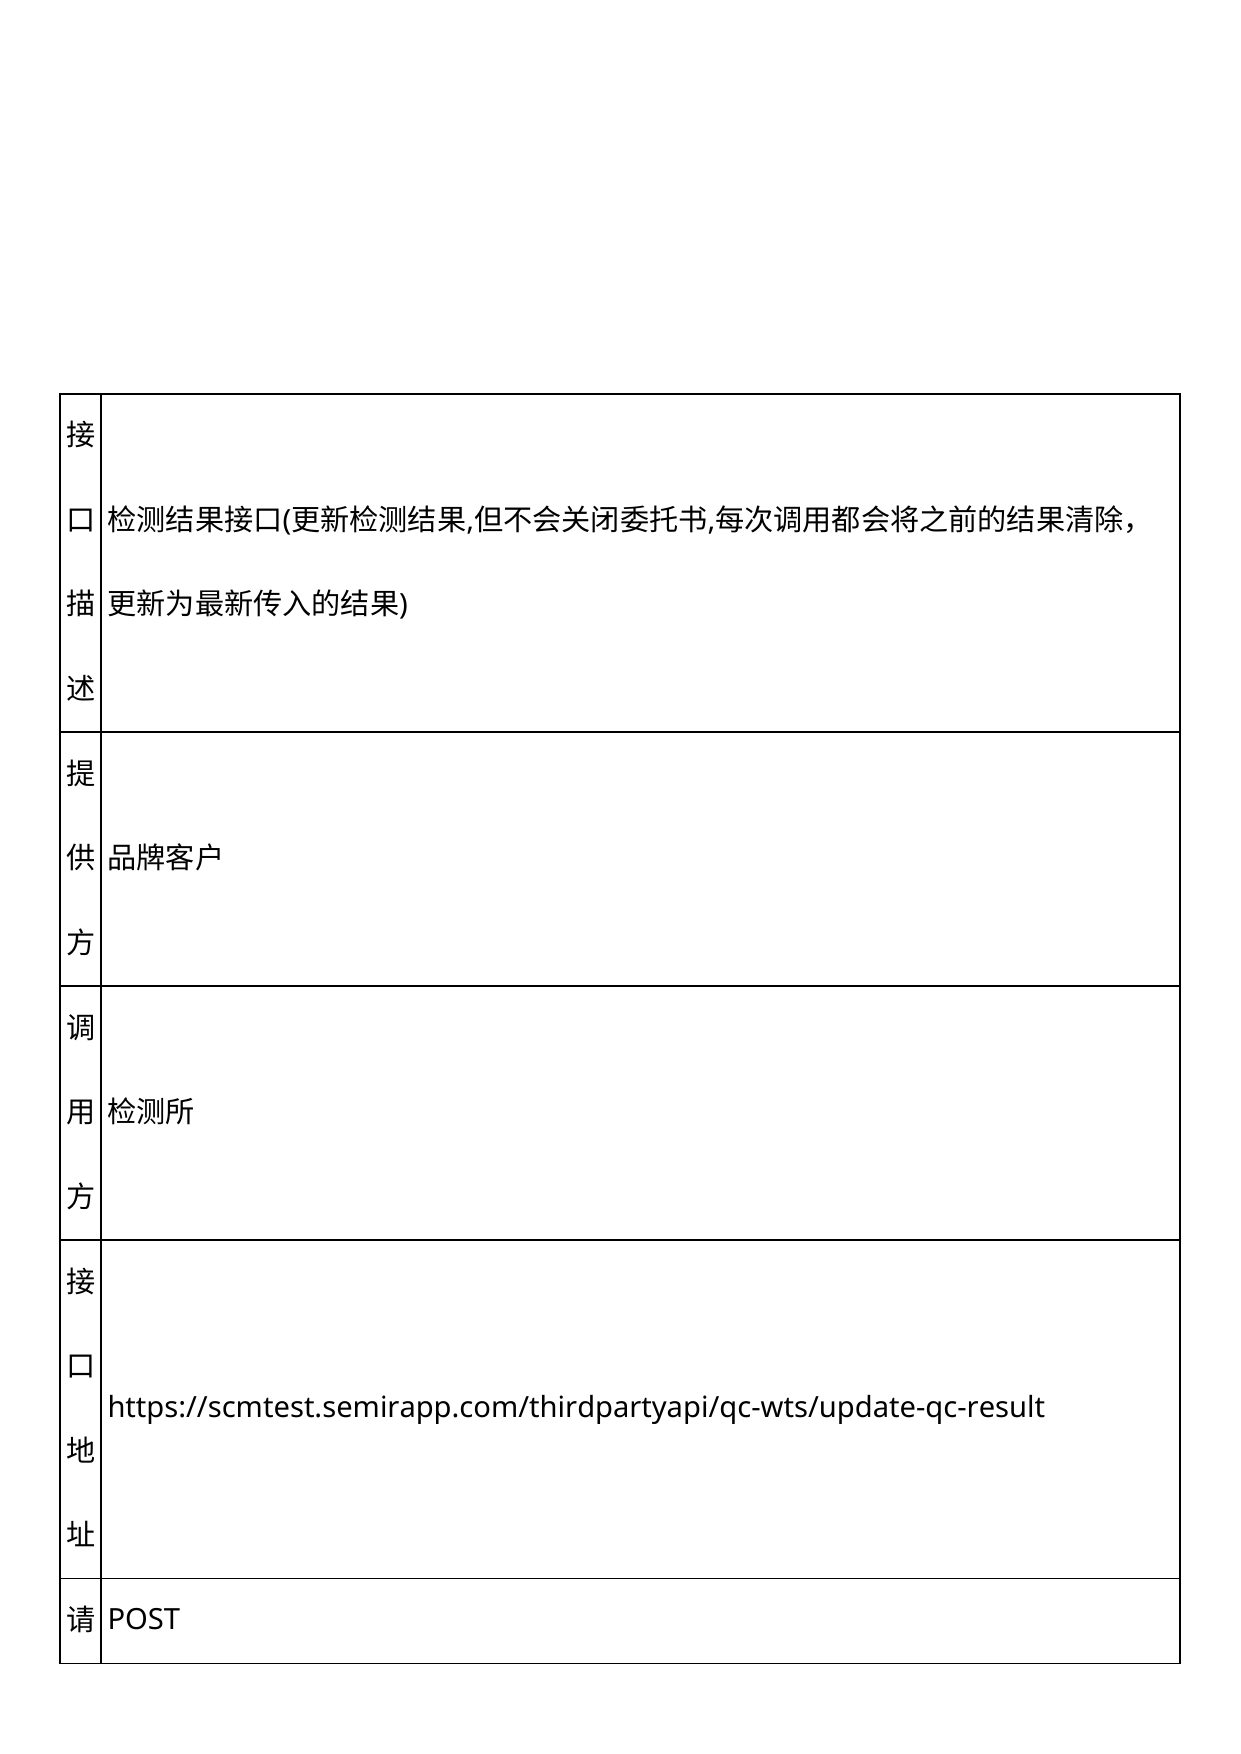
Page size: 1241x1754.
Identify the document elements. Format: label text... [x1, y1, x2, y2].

table_cell 品牌客户 [102, 733, 1179, 985]
table_cell 接口地址 [61, 1241, 100, 1578]
table_cell 提供方 [61, 733, 100, 985]
table_cell 检测所 [102, 987, 1179, 1239]
table_cell 请求方式 [61, 1579, 100, 1663]
table_header 接口描述 [61, 395, 100, 731]
table_cell POST [102, 1579, 1179, 1663]
table_cell https://scmtest.semirapp.com/thirdpartyapi/qc-wts/update-qc-result [102, 1241, 1179, 1578]
table_header 检测结果接口(更新检测结果,但不会关闭委托书,每次调用都会将之前的结果清除，更新为最新传入的结果) [102, 395, 1179, 731]
table_cell 调用方 [61, 987, 100, 1239]
